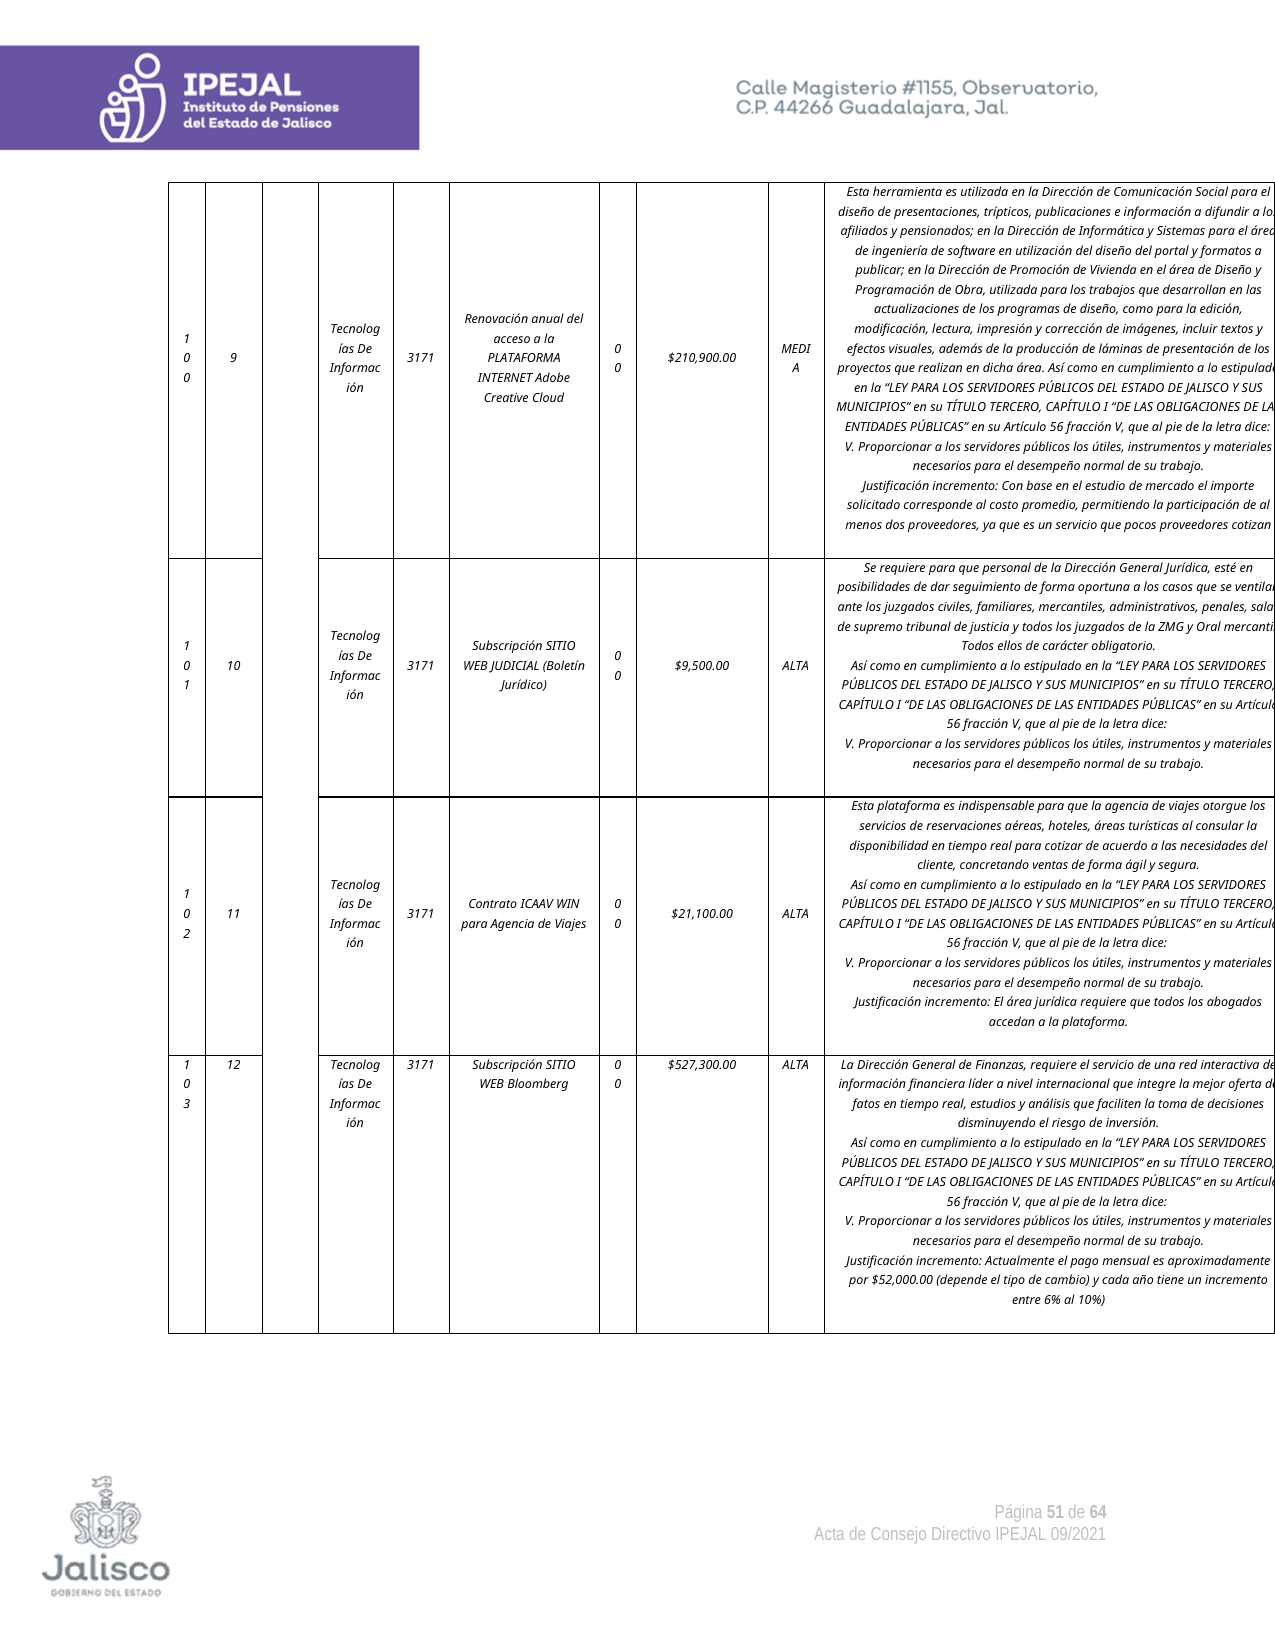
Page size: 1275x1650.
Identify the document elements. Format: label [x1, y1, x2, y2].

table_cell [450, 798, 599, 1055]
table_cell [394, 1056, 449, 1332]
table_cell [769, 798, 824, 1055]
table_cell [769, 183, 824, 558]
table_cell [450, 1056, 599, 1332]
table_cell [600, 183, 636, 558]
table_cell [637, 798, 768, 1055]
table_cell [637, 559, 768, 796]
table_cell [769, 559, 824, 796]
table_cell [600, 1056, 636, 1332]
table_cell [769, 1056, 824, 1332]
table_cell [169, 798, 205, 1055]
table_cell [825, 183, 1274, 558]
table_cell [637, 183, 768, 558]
picture [0, 0, 1257, 182]
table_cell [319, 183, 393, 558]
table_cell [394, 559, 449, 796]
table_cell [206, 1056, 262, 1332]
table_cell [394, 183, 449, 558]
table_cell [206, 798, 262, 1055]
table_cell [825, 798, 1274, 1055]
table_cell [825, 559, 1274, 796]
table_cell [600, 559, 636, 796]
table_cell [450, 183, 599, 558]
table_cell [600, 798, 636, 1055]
picture [37, 1462, 176, 1616]
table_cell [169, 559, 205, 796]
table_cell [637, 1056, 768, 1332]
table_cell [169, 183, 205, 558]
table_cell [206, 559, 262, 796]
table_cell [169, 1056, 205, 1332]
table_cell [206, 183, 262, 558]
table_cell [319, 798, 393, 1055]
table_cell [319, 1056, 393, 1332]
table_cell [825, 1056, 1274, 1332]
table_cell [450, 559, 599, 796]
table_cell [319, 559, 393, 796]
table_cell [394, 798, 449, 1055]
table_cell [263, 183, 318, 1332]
